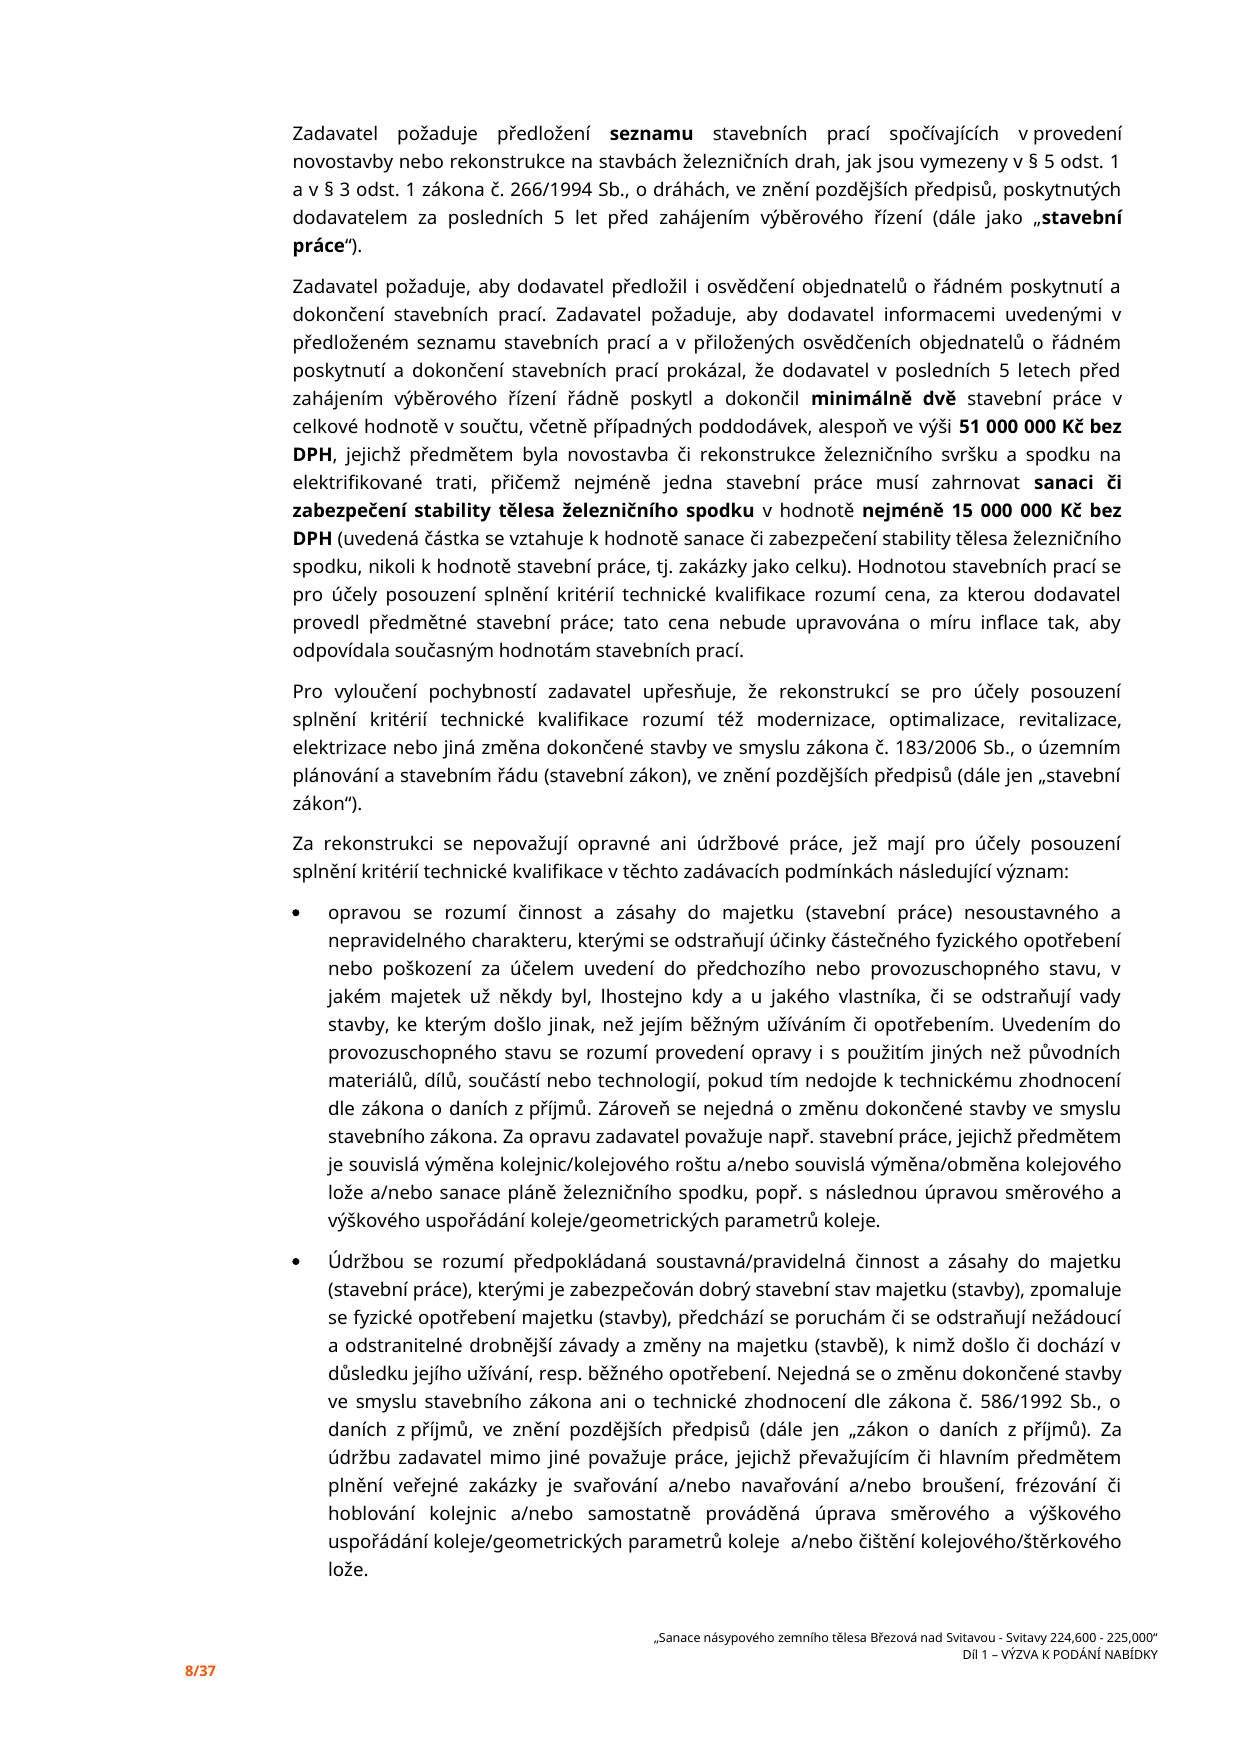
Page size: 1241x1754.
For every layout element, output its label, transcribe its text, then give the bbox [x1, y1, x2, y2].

text Pro vyloučení pochybností zadavatel upřesňuje, že rekonstrukcí se pro účely posouzení splnění kritérií technické kvalifikace rozumí též modernizace, optimalizace, revitalizace, elektrizace nebo jiná změna dokončené stavby ve smyslu zákona č. 183/2006 Sb., o územním plánování a stavebním řádu (stavební zákon), ve znění pozdějších předpisů (dále jen „stavební zákon“). [292, 678, 1122, 816]
text opravou se rozumí činnost a zásahy do majetku (stavební práce) nesoustavného a nepravidelného charakteru, kterými se odstraňují účinky částečného fyzického opotřebení nebo poškození za účelem uvedení do předchozího nebo provozuschopného stavu, v jakém majetek už někdy byl, lhostejno kdy a u jakého vlastníka, či se odstraňují vady stavby, ke kterým došlo jinak, než jejím běžným užíváním či opotřebením. Uvedením do provozuschopného stavu se rozumí provedení opravy i s použitím jiných než původních materiálů, dílů, součástí nebo technologií, pokud tím nedojde k technickému zhodnocení dle zákona o daních z příjmů. Zároveň se nejedná o změnu dokončené stavby ve smyslu stavebního zákona. Za opravu zadavatel považuje např. stavební práce, jejichž předmětem je souvislá výměna kolejnic/kolejového roštu a/nebo souvislá výměna/obměna kolejového lože a/nebo sanace pláně železničního spodku, popř. s následnou úpravou směrového a výškového uspořádání koleje/geometrických parametrů koleje. [292, 899, 1122, 1233]
text Za rekonstrukci se nepovažují opravné ani údržbové práce, jež mají pro účely posouzení splnění kritérií technické kvalifikace v těchto zadávacích podmínkách následující význam: [292, 831, 1122, 884]
text Zadavatel požaduje, aby dodavatel předložil i osvědčení objednatelů o řádném poskytnutí a dokončení stavebních prací. Zadavatel požaduje, aby dodavatel informacemi uvedenými v předloženém seznamu stavebních prací a v přiložených osvědčeních objednatelů o řádném poskytnutí a dokončení stavebních prací prokázal, že dodavatel v posledních 5 letech před zahájením výběrového řízení řádně poskytl a dokončil minimálně dvě stavební práce v celkové hodnotě v součtu, včetně případných poddodávek, alespoň ve výši 51 000 000 Kč bez DPH, jejichž předmětem byla novostavba či rekonstrukce železničního svršku a spodku na elektrifikované trati, přičemž nejméně jedna stavební práce musí zahrnovat sanaci či zabezpečení stability tělesa železničního spodku v hodnotě nejméně 15 000 000 Kč bez DPH (uvedená částka se vztahuje k hodnotě sanace či zabezpečení stability tělesa železničního spodku, nikoli k hodnotě stavební práce, tj. zakázky jako celku). Hodnotou stavebních prací se pro účely posouzení splnění kritérií technické kvalifikace rozumí cena, za kterou dodavatel provedl předmětné stavební práce; tato cena nebude upravována o míru inflace tak, aby odpovídala současným hodnotám stavebních prací. [292, 273, 1122, 663]
text Zadavatel požaduje předložení seznamu stavebních prací spočívajících v provedení novostavby nebo rekonstrukce na stavbách železničních drah, jak jsou vymezeny v § 5 odst. 1 a v § 3 odst. 1 zákona č. 266/1994 Sb., o dráhách, ve znění pozdějších předpisů, poskytnutých dodavatelem za posledních 5 let před zahájením výběrového řízení (dále jako „stavební práce“). [292, 121, 1122, 258]
text Údržbou se rozumí předpokládaná soustavná/pravidelná činnost a zásahy do majetku (stavební práce), kterými je zabezpečován dobrý stavební stav majetku (stavby), zpomaluje se fyzické opotřebení majetku (stavby), předchází se poruchám či se odstraňují nežádoucí a odstranitelné drobnější závady a změny na majetku (stavbě), k nimž došlo či dochází v důsledku jejího užívání, resp. běžného opotřebení. Nejedná se o změnu dokončené stavby ve smyslu stavebního zákona ani o technické zhodnocení dle zákona č. 586/1992 Sb., o daních z příjmů, ve znění pozdějších předpisů (dále jen „zákon o daních z příjmů). Za údržbu zadavatel mimo jiné považuje práce, jejichž převažujícím či hlavním předmětem plnění veřejné zakázky je svařování a/nebo navařování a/nebo broušení, frézování či hoblování kolejnic a/nebo samostatně prováděná úprava směrového a výškového uspořádání koleje/geometrických parametrů koleje a/nebo čištění kolejového/štěrkového lože. [292, 1248, 1122, 1582]
